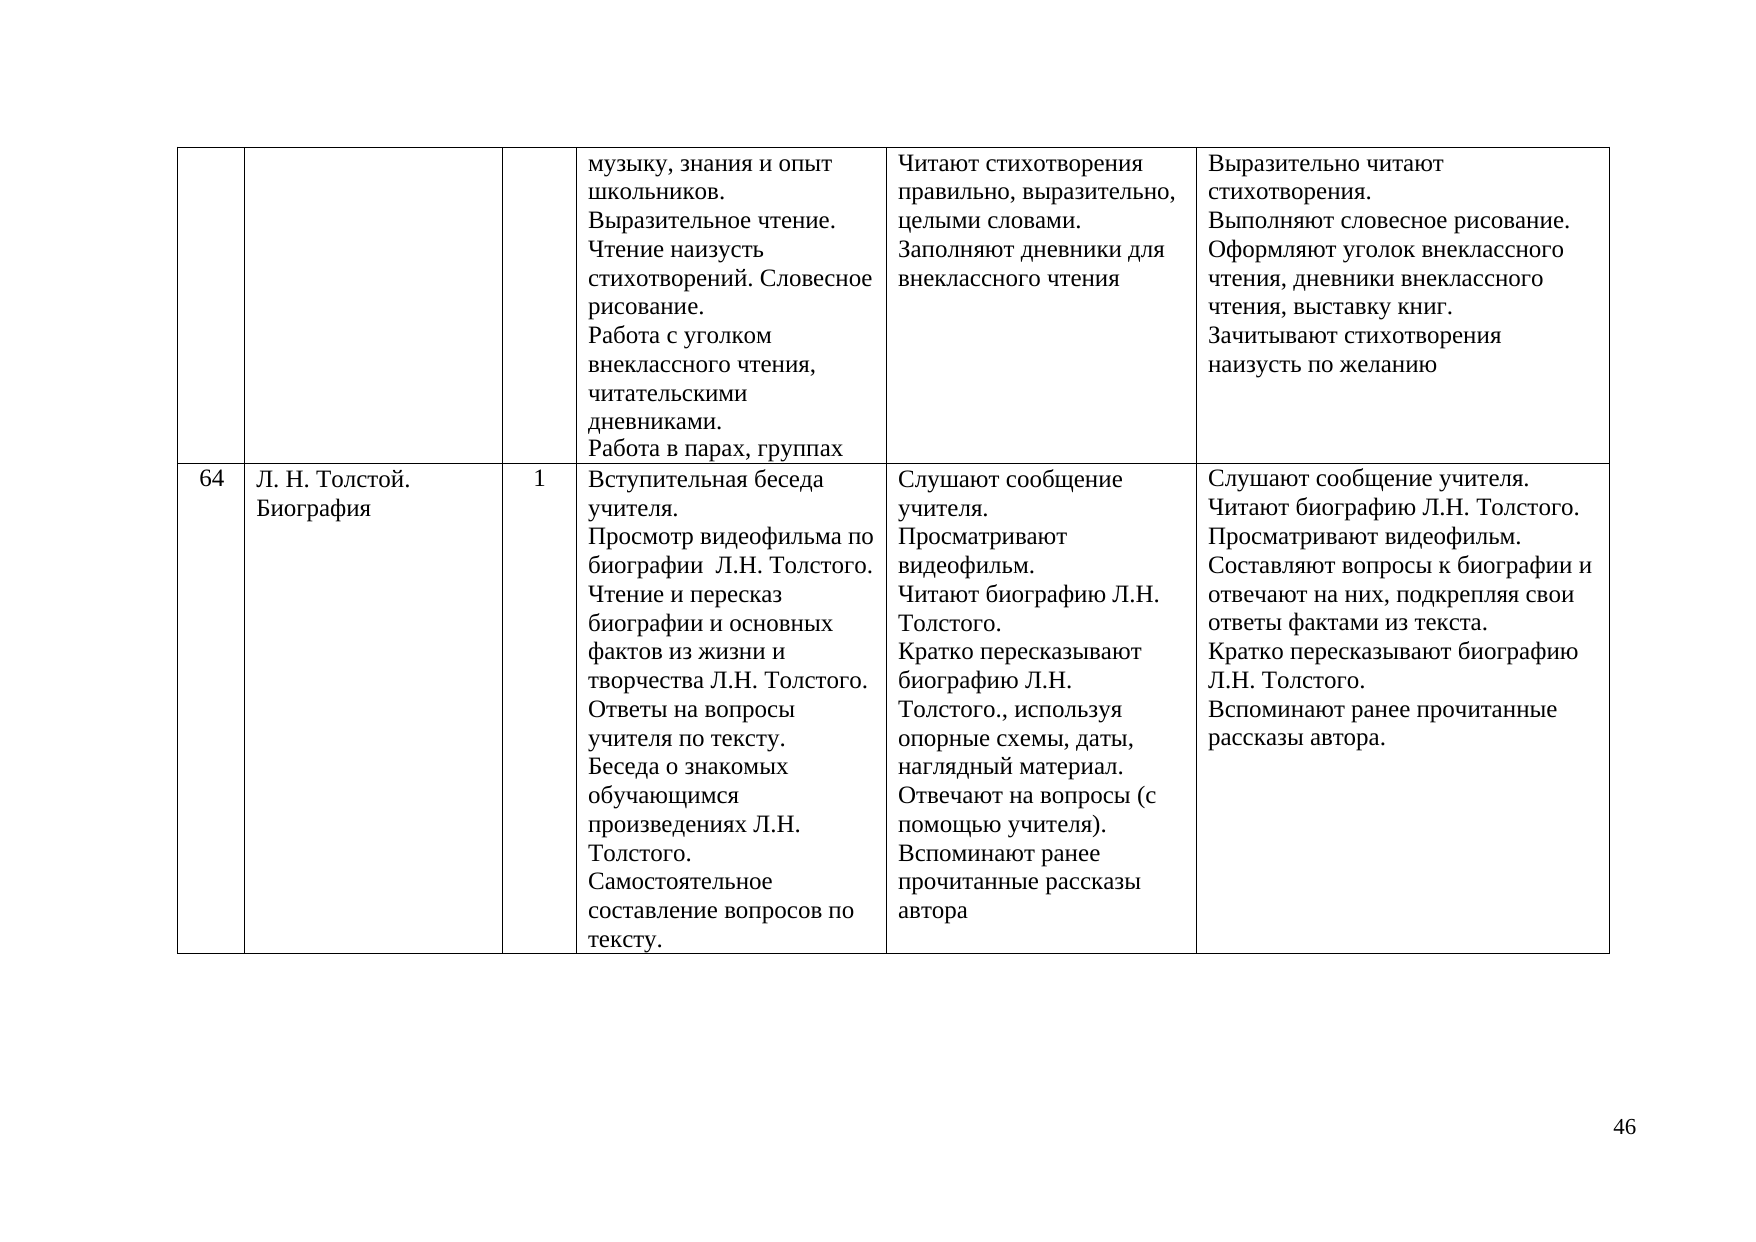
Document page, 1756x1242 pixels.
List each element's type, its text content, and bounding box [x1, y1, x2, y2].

table_header [503, 148, 576, 463]
table_header Читают стихотворения правильно, выразительно, целыми словами. Заполняют дневники для внеклассного чтения [887, 148, 1196, 463]
table_cell Слушают сообщение учителя. Читают биографию Л.Н. Толстого. Просматривают видеофильм. Составляют вопросы к биографии и отвечают на них, подкрепляя свои ответы фактами из текста. Кратко пересказывают биографию Л.Н. Толстого. Вспоминают ранее прочитанные рассказы автора. [1197, 464, 1609, 953]
table_cell 64 [178, 464, 244, 953]
table_cell Л. Н. Толстой. Биография [245, 464, 502, 953]
table_header музыку, знания и опыт школьников. Выразительное чтение. Чтение наизусть стихотворений. Словесное рисование. Работа с уголком внеклассного чтения, читательскими дневниками. Работа в парах, группах [577, 148, 886, 463]
table_header Выразительно читают стихотворения. Выполняют словесное рисование. Оформляют уголок внеклассного чтения, дневники внеклассного чтения, выставку книг. Зачитывают стихотворения наизусть по желанию [1197, 148, 1609, 463]
table_cell Слушают сообщение учителя. Просматривают видеофильм. Читают биографию Л.Н. Толстого. Кратко пересказывают биографию Л.Н. Толстого., используя опорные схемы, даты, наглядный материал. Отвечают на вопросы (с помощью учителя). Вспоминают ранее прочитанные рассказы автора [887, 464, 1196, 953]
table_header [178, 148, 244, 463]
table_header [245, 148, 502, 463]
table_cell Вступительная беседа учителя. Просмотр видеофильма по биографии Л.Н. Толстого. Чтение и пересказ биографии и основных фактов из жизни и творчества Л.Н. Толстого. Ответы на вопросы учителя по тексту. Беседа о знакомых обучающимся произведениях Л.Н. Толстого. Самостоятельное составление вопросов по тексту. [577, 464, 886, 953]
table_cell 1 [503, 464, 576, 953]
